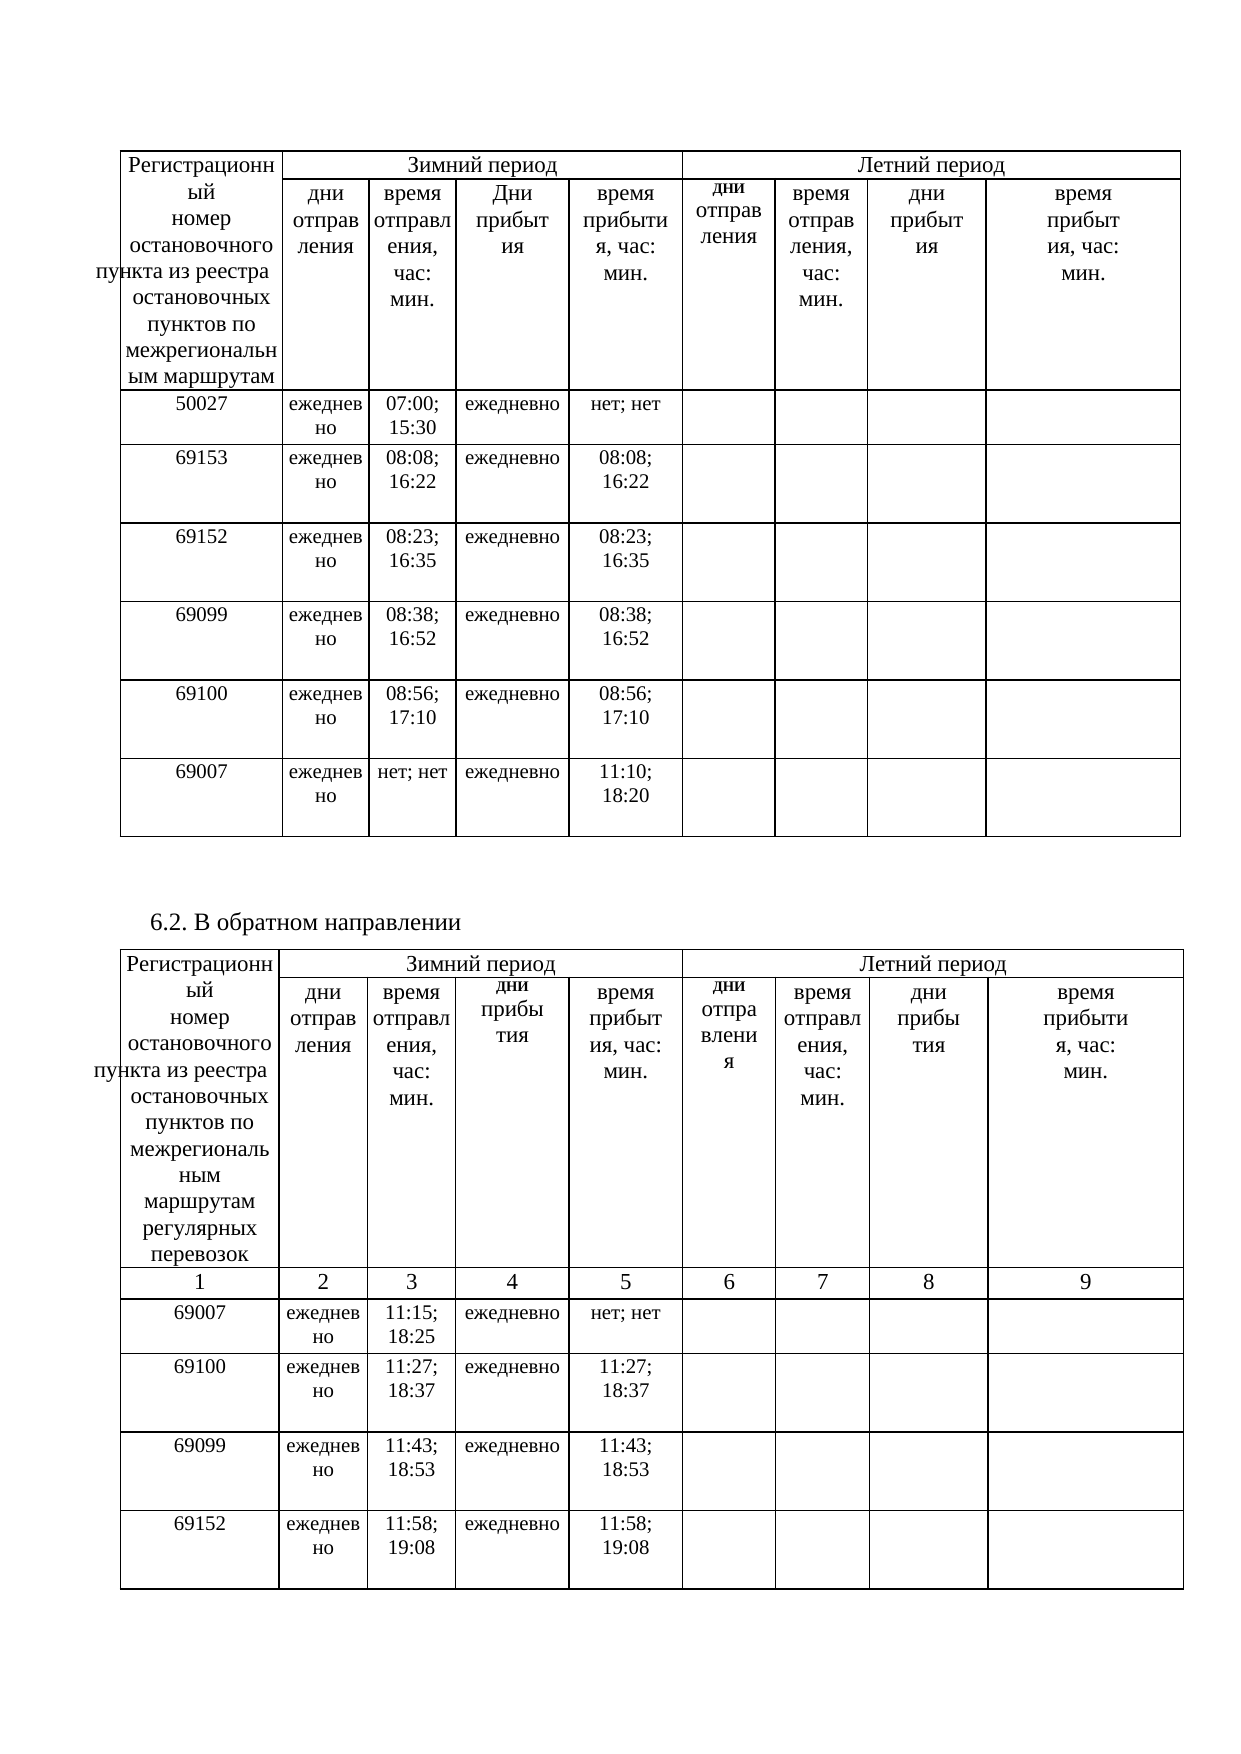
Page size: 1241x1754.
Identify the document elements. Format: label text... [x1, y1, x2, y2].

table_cell ДНИ отправ ления [683, 180, 774, 389]
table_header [121, 152, 282, 389]
table_cell ежедневно [283, 681, 368, 757]
table_cell 07:00; 15:30 [370, 391, 455, 444]
table_cell [987, 681, 1180, 757]
table_cell ежедневно [456, 1433, 568, 1509]
table_cell 69007 [121, 1300, 278, 1353]
table_cell 3 [368, 1268, 455, 1298]
table_cell ежедневно [283, 602, 368, 679]
table_cell [776, 759, 867, 836]
table_cell ежедневно [283, 445, 368, 522]
table_cell 11:27; 18:37 [368, 1354, 455, 1431]
table_cell 50027 [121, 391, 282, 444]
table_cell ежедневно [280, 1300, 367, 1353]
table_cell [683, 1511, 775, 1588]
table_cell ежедневно [457, 445, 568, 522]
table_header Регистрационный номер остановочного пункта из реестра остановочных пунктов по межрегиональным маршрутам регулярных перевозок [121, 950, 278, 1266]
table_cell ежедневно [456, 1354, 568, 1431]
table_cell [776, 602, 867, 679]
table_cell 11:43; 18:53 [570, 1433, 682, 1509]
table_cell 11:43; 18:53 [368, 1433, 455, 1509]
table_cell 2 [280, 1268, 367, 1298]
table_cell 08:23; 16:35 [370, 524, 455, 601]
table_cell ежедневно [456, 1511, 568, 1588]
table_cell 69153 [121, 445, 282, 522]
table_cell [683, 524, 774, 601]
table_cell 11:58; 19:08 [368, 1511, 455, 1588]
table_cell [989, 1354, 1183, 1431]
table_cell 11:58; 19:08 [570, 1511, 682, 1588]
table_cell [683, 391, 774, 444]
table_cell [987, 524, 1180, 601]
table_cell Дни прибыт ия [457, 180, 568, 389]
table_cell [683, 602, 774, 679]
table_cell 08:56; 17:10 [370, 681, 455, 757]
table_cell [868, 681, 985, 757]
table_cell время отправл ения, час: мин. [776, 978, 869, 1266]
table_cell 1 [121, 1268, 278, 1298]
table_cell нет; нет [370, 759, 455, 836]
table_cell 08:23; 16:35 [570, 524, 682, 601]
table_cell время прибыти я, час: мин. [570, 180, 682, 389]
table_cell 69099 [121, 1433, 278, 1509]
table_cell [776, 1511, 869, 1588]
table_cell нет; нет [570, 1300, 682, 1353]
table_cell дни отправ ления [280, 978, 367, 1266]
table_cell 8 [870, 1268, 987, 1298]
table_cell ДНИ прибы тия [456, 978, 568, 1266]
text 6.2. В обратном направлении [150, 907, 1090, 936]
table_cell ежедневно [457, 391, 568, 444]
table_cell нет; нет [570, 391, 682, 444]
table_cell ежедневно [283, 524, 368, 601]
table_cell [989, 1511, 1183, 1588]
table_cell [989, 1300, 1183, 1353]
table_cell [776, 445, 867, 522]
table_cell 69152 [121, 524, 282, 601]
table_cell [776, 1433, 869, 1509]
table_cell дни отправ ления [283, 180, 368, 389]
table_cell [683, 681, 774, 757]
table_cell ежедневно [457, 602, 568, 679]
table_cell [987, 602, 1180, 679]
table_cell дни прибы тия [870, 978, 987, 1266]
table_cell 08:38; 16:52 [570, 602, 682, 679]
table_cell [683, 445, 774, 522]
table_cell [870, 1300, 987, 1353]
table_cell ежедневно [457, 681, 568, 757]
table_cell 69100 [121, 1354, 278, 1431]
table_header Зимний период [280, 950, 682, 977]
table_cell [683, 1300, 775, 1353]
table_cell время отправл ения, час: мин. [370, 180, 455, 389]
table_cell 4 [456, 1268, 568, 1298]
table_cell [868, 524, 985, 601]
table_cell [868, 759, 985, 836]
table_cell [868, 602, 985, 679]
table_cell время прибыти я, час: мин. [989, 978, 1183, 1266]
table_cell [870, 1433, 987, 1509]
table_cell время прибыт ия, час: мин. [987, 180, 1180, 389]
table_cell [868, 391, 985, 444]
table_cell [868, 445, 985, 522]
table_cell [987, 759, 1180, 836]
table_cell ДНИ отпра влени я [683, 978, 775, 1266]
table_cell 69007 [121, 759, 282, 836]
table_cell 69152 [121, 1511, 278, 1588]
table_cell 08:08; 16:22 [570, 445, 682, 522]
table_cell 69100 [121, 681, 282, 757]
table_cell 9 [989, 1268, 1183, 1298]
table_cell ежедневно [280, 1433, 367, 1509]
table_cell [987, 445, 1180, 522]
table_cell [870, 1354, 987, 1431]
table_cell [776, 391, 867, 444]
table_cell время прибыт ия, час: мин. [570, 978, 682, 1266]
table_cell 7 [776, 1268, 869, 1298]
table_cell 08:56; 17:10 [570, 681, 682, 757]
table_cell [870, 1511, 987, 1588]
table_cell ежедневно [280, 1511, 367, 1588]
table_cell 6 [683, 1268, 775, 1298]
table_cell 5 [570, 1268, 682, 1298]
table_cell [776, 681, 867, 757]
table_cell [989, 1433, 1183, 1509]
table_cell ежедневно [283, 391, 368, 444]
table_cell 69099 [121, 602, 282, 679]
table_cell [683, 1354, 775, 1431]
table_cell [683, 759, 774, 836]
table_cell 11:10; 18:20 [570, 759, 682, 836]
table_cell время отправ ления, час: мин. [776, 180, 867, 389]
table_header Летний период [683, 152, 1180, 178]
table_cell [776, 1300, 869, 1353]
table_cell 08:08; 16:22 [370, 445, 455, 522]
table_cell ежедневно [457, 524, 568, 601]
table_cell 08:38; 16:52 [370, 602, 455, 679]
table_cell ежедневно [457, 759, 568, 836]
table_cell 11:27; 18:37 [570, 1354, 682, 1431]
table_cell ежедневно [456, 1300, 568, 1353]
table_cell [776, 524, 867, 601]
table_cell [776, 1354, 869, 1431]
table_cell [683, 1433, 775, 1509]
table_cell 11:15; 18:25 [368, 1300, 455, 1353]
table_cell ежедневно [283, 759, 368, 836]
table_cell время отправл ения, час: мин. [368, 978, 455, 1266]
table_header Зимний период [283, 152, 682, 178]
table_cell ежедневно [280, 1354, 367, 1431]
table_cell дни прибыт ия [868, 180, 985, 389]
table_header Летний период [683, 950, 1183, 977]
table_cell [987, 391, 1180, 444]
